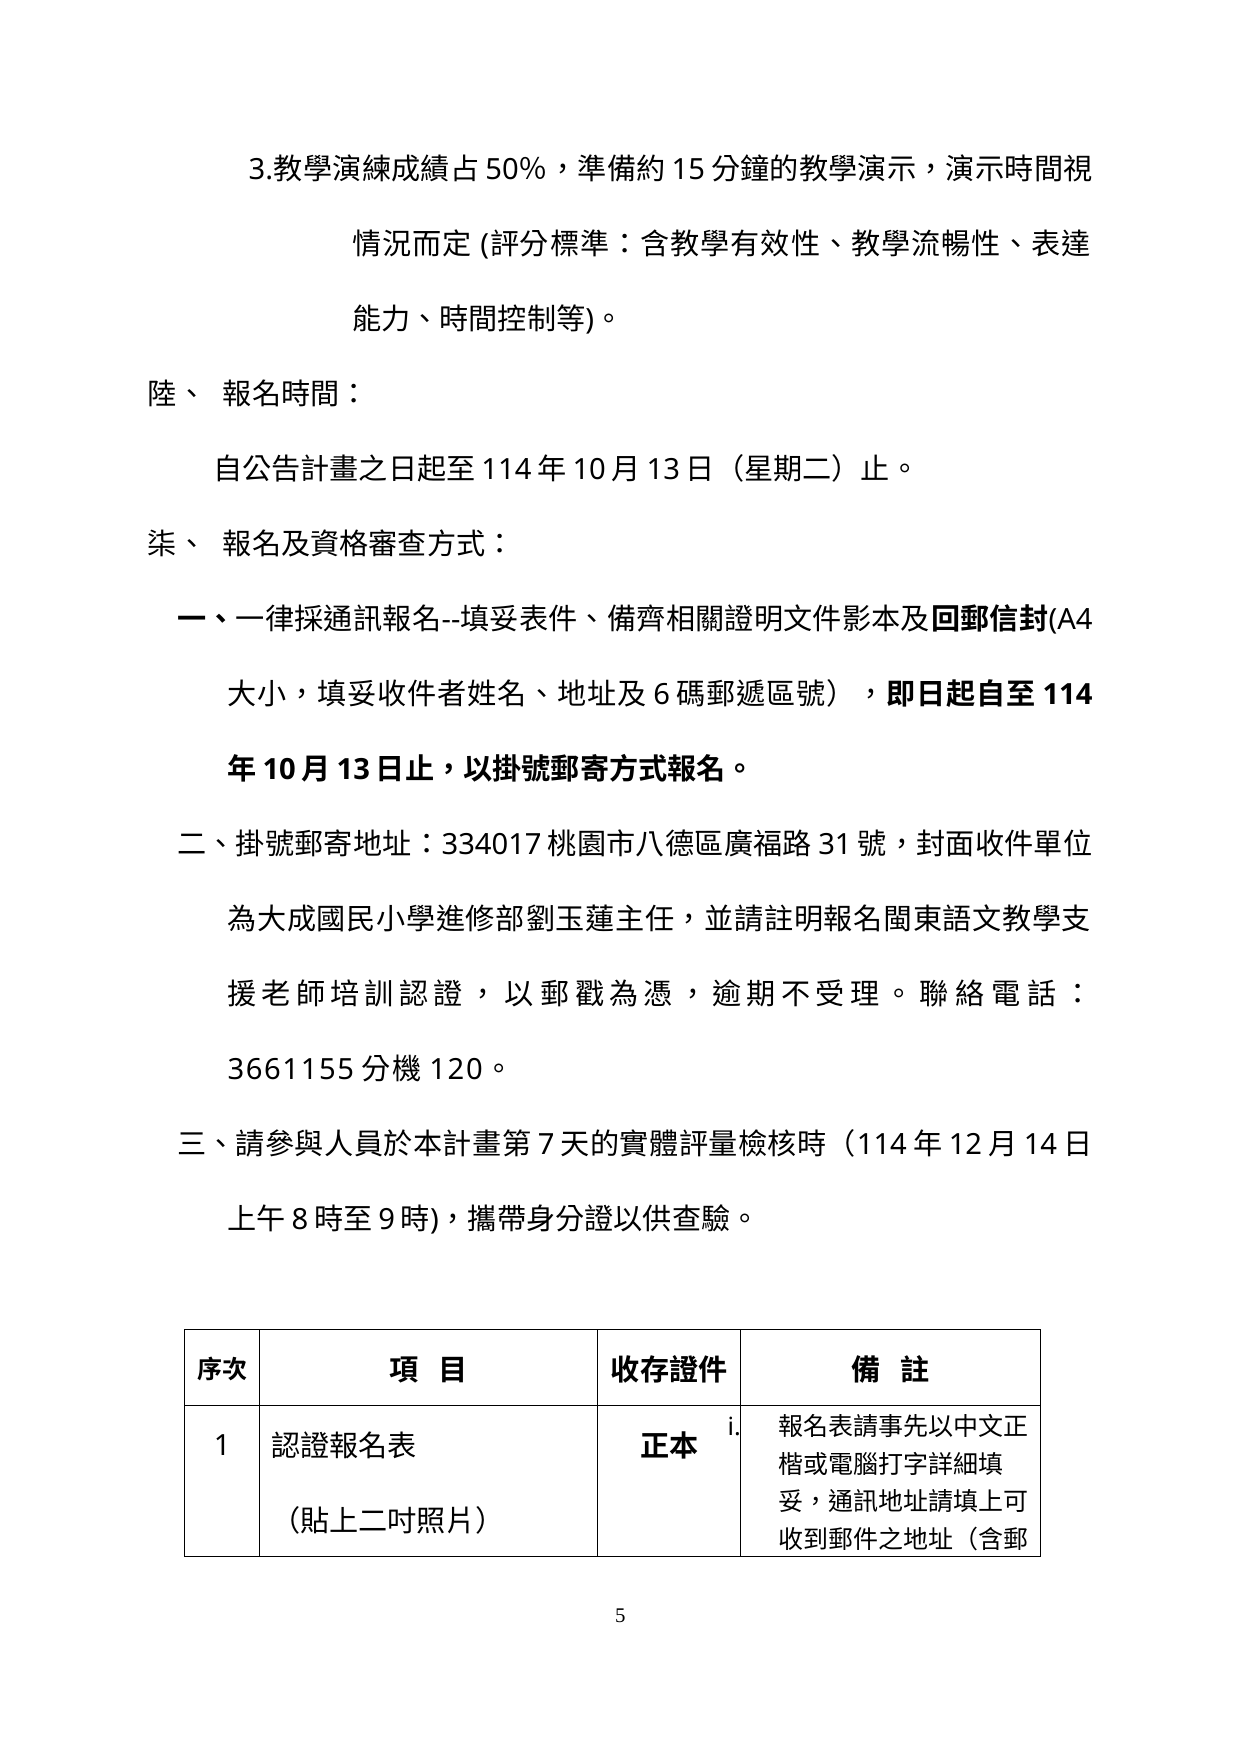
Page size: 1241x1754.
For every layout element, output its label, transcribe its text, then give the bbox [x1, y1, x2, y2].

list 掛號郵寄地址：334017桃園市八德區廣福路31號，封面收件單位為大成國民小學進修部劉玉蓮主任，並請註明報名閩東語文教學支援老師培訓認證，以郵戳為憑，逾期不受理。聯絡電話：3661155分機120。 [177, 804, 1092, 1104]
table_cell 認證報名表 （貼上二吋照片） [260, 1406, 597, 1556]
table_cell 1 [185, 1406, 259, 1556]
table_cell 正本 [598, 1406, 740, 1556]
list 請參與人員於本計畫第7天的實體評量檢核時（114年12月14日上午8時至9時)，攜帶身分證以供查驗。 [177, 1104, 1092, 1254]
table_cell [741, 1406, 1040, 1556]
list 報名及資格審查方式： [148, 504, 1092, 579]
table_header 序次 [185, 1330, 259, 1405]
list 3.教學演練成績占50％，準備約15分鐘的教學演示，演示時間視情況而定 (評分標準：含教學有效性、教學流暢性、表達能力、時間控制等)。 [148, 129, 1092, 354]
table_header 項 目 [260, 1330, 597, 1405]
list 報名時間： 自公告計畫之日起至114年10月13日（星期二）止。 [148, 354, 1092, 504]
list 一律採通訊報名--填妥表件、備齊相關證明文件影本及回郵信封(A4 大小，填妥收件者姓名、地址及6碼郵遞區號），即日起自至114年10月13日止，以掛號郵寄方式報名。 [177, 579, 1092, 804]
table_header 收存證件 [598, 1330, 740, 1405]
table_header 備 註 [741, 1330, 1040, 1405]
